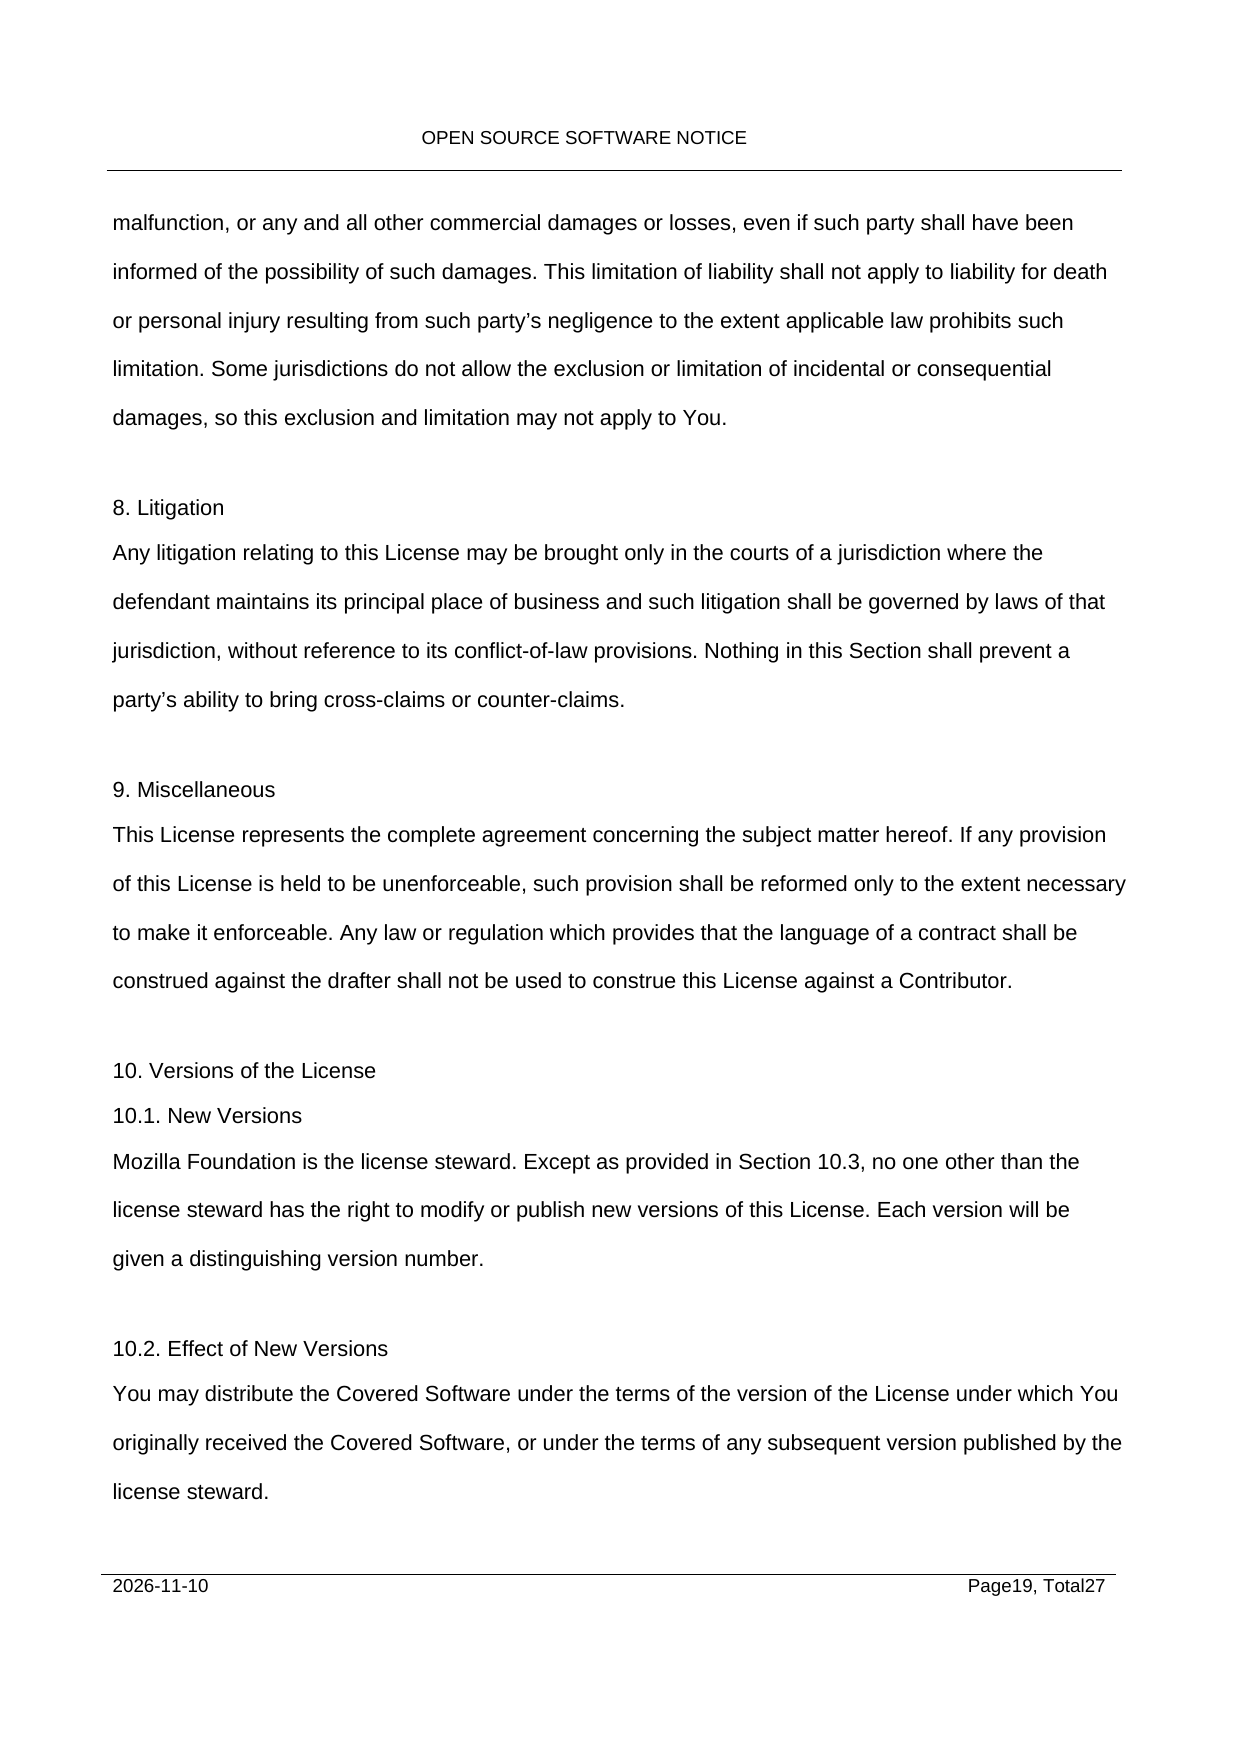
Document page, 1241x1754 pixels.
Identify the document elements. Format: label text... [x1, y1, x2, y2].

text 9. Miscellaneous [112, 773, 1128, 806]
text 10.1. New Versions [112, 1100, 1128, 1132]
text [112, 206, 1128, 434]
text 10. Versions of the License [112, 1055, 1128, 1087]
text Any litigation relating to this License may be brought only in the courts of a jurisdiction where the defendant maintains its principal place of business and such litigation shall be governed by laws of that jurisdiction, without reference to its conflict-of-law provisions. Nothing in this Section shall prevent a party’s ability to bring cross-claims or counter-claims. [112, 537, 1128, 715]
text You may distribute the Covered Software under the terms of the version of the License under which You originally received the Covered Software, or under the terms of any subsequent version published by the license steward. [112, 1378, 1128, 1508]
text This License represents the complete agreement concerning the subject matter hereof. If any provision of this License is held to be unenforceable, such provision shall be reformed only to the extent necessary to make it enforceable. Any law or regulation which provides that the language of a contract shall be construed against the drafter shall not be used to construe this License against a Contributor. [112, 818, 1128, 997]
text 8. Litigation [112, 492, 1128, 524]
text 10.2. Effect of New Versions [112, 1333, 1128, 1365]
text Mozilla Foundation is the license steward. Except as provided in Section 10.3, no one other than the license steward has the right to modify or publish new versions of this License. Each version will be given a distinguishing version number. [112, 1145, 1128, 1275]
